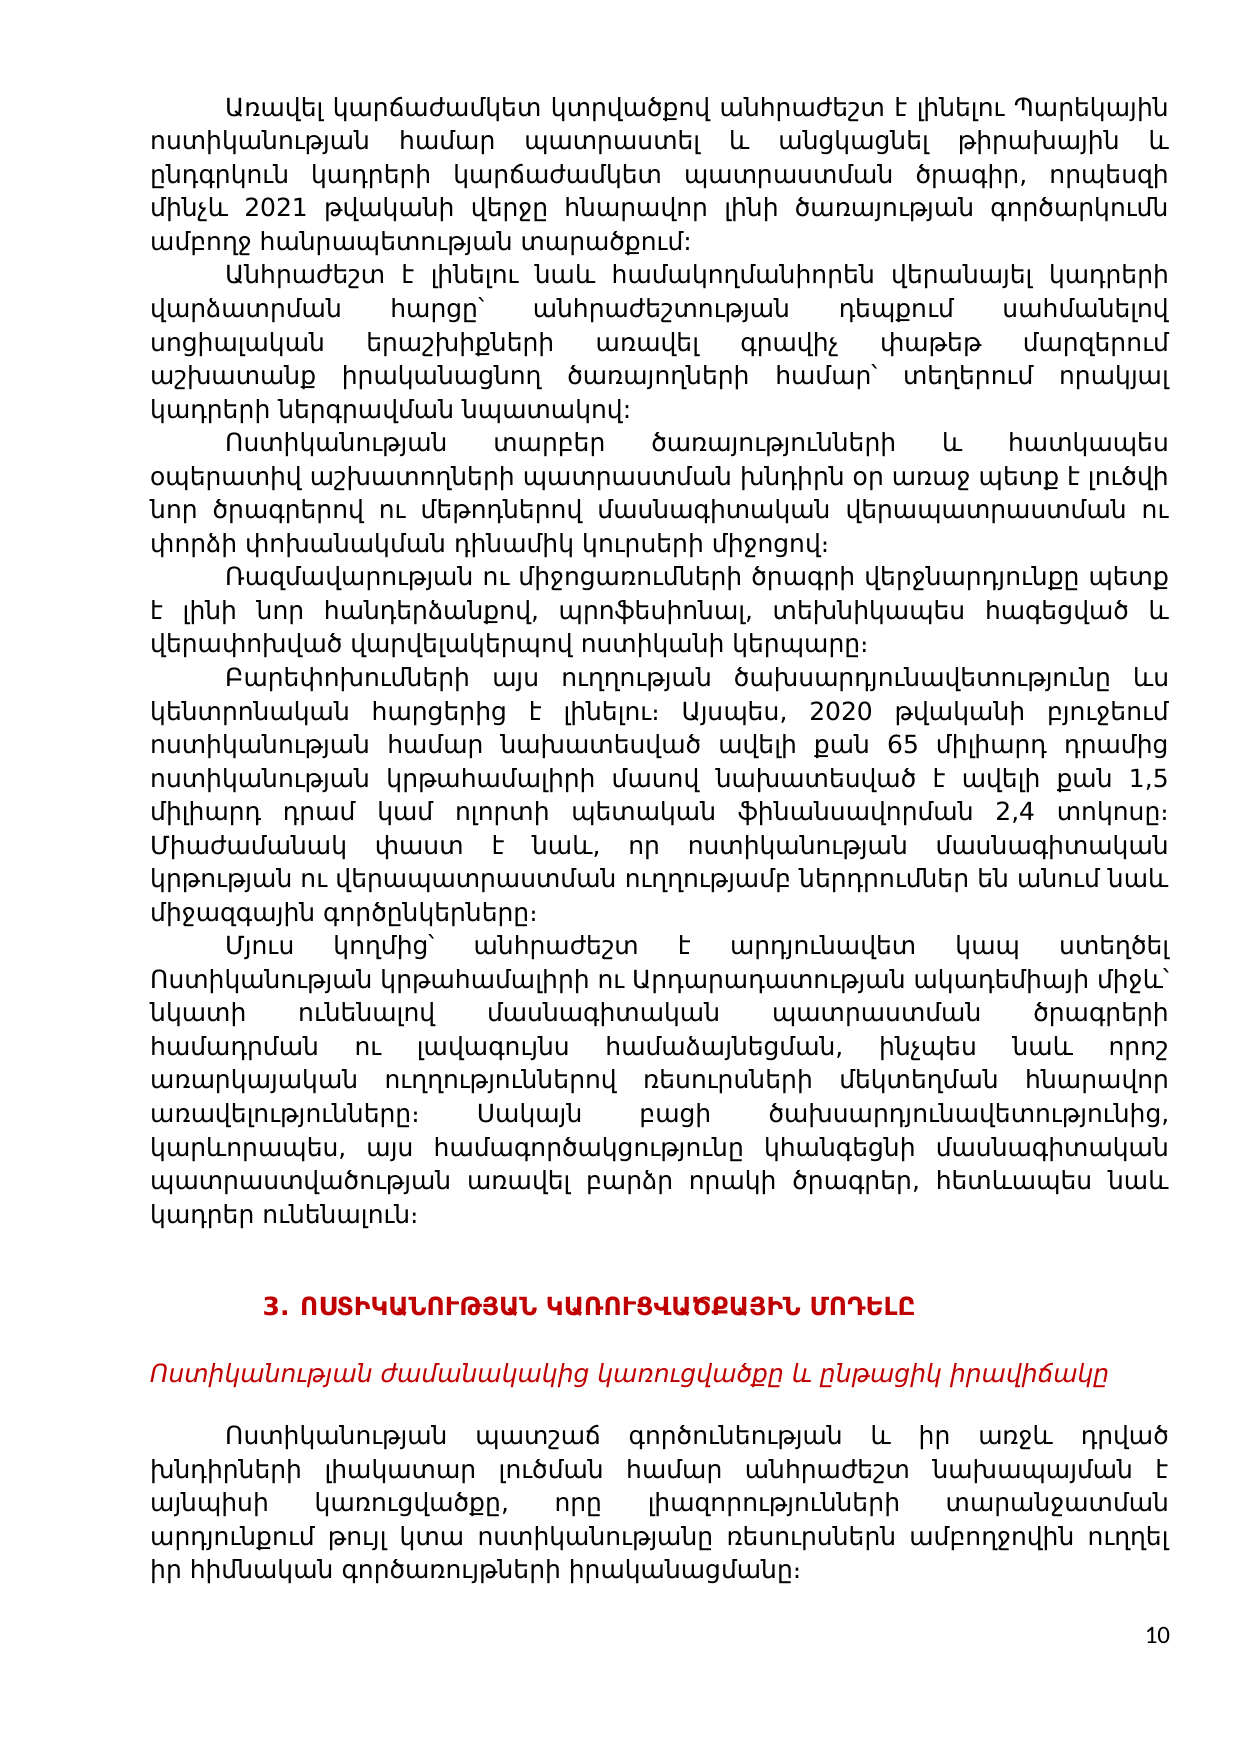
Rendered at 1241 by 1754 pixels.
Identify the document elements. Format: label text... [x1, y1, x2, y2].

text Անհրաժեշտ է լինելու նաև համակողմանիորեն վերանայել կադրերի վարձատրման հարցը՝ անհրաժեշտության դեպքում սահմանելով սոցիալական երաշխիքների առավել գրավիչ փաթեթ մարզերում աշխատանք իրականացնող ծառայողների համար՝ տեղերում որակյալ կադրերի ներգրավման նպատակով: [150, 261, 1170, 424]
subtitle Ոստիկանության ժամանակակից կառուցվածքը և ընթացիկ իրավիճակը [150, 1359, 1170, 1388]
text Ոստիկանության պատշաճ գործունեության և իր առջև դրված խնդիրների լիակատար լուծման համար անհրաժեշտ նախապայման է այնպիսի կառուցվածքը, որը լիազորությունների տարանջատման արդյունքում թույլ կտա ոստիկանությանը ռեսուրսներն ամբողջովին ուղղել իր հիմնական գործառույթների իրականացմանը։ [150, 1421, 1170, 1585]
text Ոստիկանության տարբեր ծառայությունների և հատկապես օպերատիվ աշխատողների պատրաստման խնդիրն օր առաջ պետք է լուծվի նոր ծրագրերով ու մեթոդներով մասնագիտական վերապատրաստման ու փորձի փոխանակման դինամիկ կուրսերի միջոցով։ [150, 428, 1170, 558]
text Ռազմավարության ու միջոցառումների ծրագրի վերջնարդյունքը պետք է լինի նոր հանդերձանքով, պրոֆեսիոնալ, տեխնիկապես հագեցված և վերափոխված վարվելակերպով ոստիկանի կերպարը։ [150, 562, 1170, 659]
text Մյուս կողմից՝ անհրաժեշտ է արդյունավետ կապ ստեղծել Ոստիկանության կրթահամալիրի ու Արդարադատության ակադեմիայի միջև՝ նկատի ունենալով մասնագիտական պատրաստման ծրագրերի համադրման ու լավագույնս համաձայնեցման, ինչպես նաև որոշ առարկայական ուղղություններով ռեսուրսների մեկտեղման հնարավոր առավելությունները։ Սակայն բացի ծախսարդյունավետությունից, կարևորապես, այս համագործակցությունը կհանգեցնի մասնագիտական պատրաստվածության առավել բարձր որակի ծրագրեր, հետևապես նաև կադրեր ունենալուն։ [150, 931, 1170, 1229]
subtitle ՈՍՏԻԿԱՆՈՒԹՅԱՆ ԿԱՌՈՒՑՎԱԾՔԱՅԻՆ ՄՈԴԵԼԸ [262, 1292, 1170, 1321]
text Առավել կարճաժամկետ կտրվածքով անհրաժեշտ է լինելու Պարեկային ոստիկանության համար պատրաստել և անցկացնել թիրախային և ընդգրկուն կադրերի կարճաժամկետ պատրաստման ծրագիր, որպեսզի մինչև 2021 թվականի վերջը հնարավոր լինի ծառայության գործարկումն ամբողջ հանրապետության տարածքում: [150, 93, 1170, 256]
text Բարեփոխումների այս ուղղության ծախսարդյունավետությունը ևս կենտրոնական հարցերից է լինելու։ Այսպես, 2020 թվականի բյուջեում ոստիկանության համար նախատեսված ավելի քան 65 միլիարդ դրամից ոստիկանության կրթահամալիրի մասով նախատեսված է ավելի քան 1,5 միլիարդ դրամ կամ ոլորտի պետական ֆինանսավորման 2,4 տոկոսը։ Միաժամանակ փաստ է նաև, որ ոստիկանության մասնագիտական կրթության ու վերապատրաստման ուղղությամբ ներդրումներ են անում նաև միջազգային գործընկերները։ [150, 663, 1170, 927]
